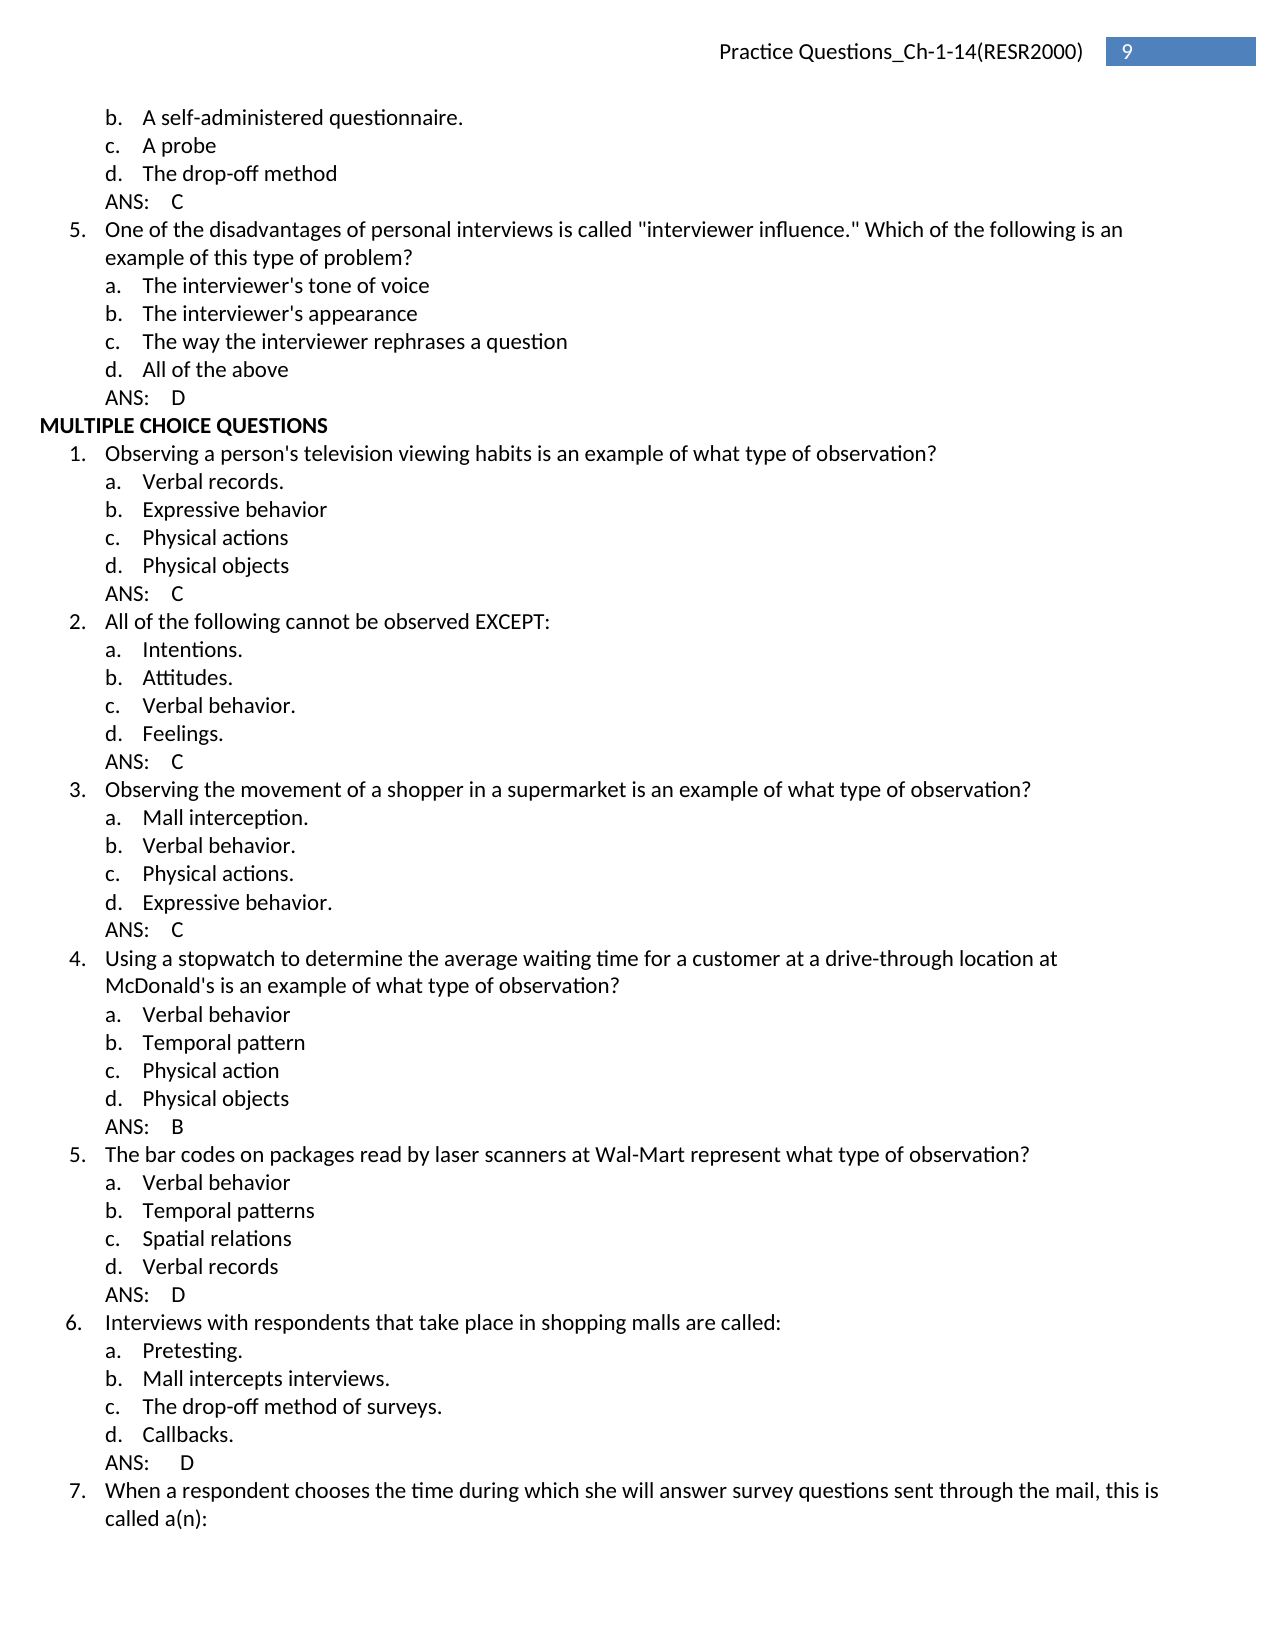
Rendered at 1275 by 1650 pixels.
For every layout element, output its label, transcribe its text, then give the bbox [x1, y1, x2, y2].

table_cell c. [100, 327, 138, 355]
table_header a. [100, 1336, 138, 1364]
text ANS: D [105, 1280, 1170, 1308]
text ANS: B [105, 1112, 1170, 1140]
table_cell Callbacks. [138, 1420, 982, 1448]
table_cell Temporal patterns [138, 1196, 982, 1224]
table_header The interviewer's tone of voice [138, 271, 982, 299]
table_cell Physical actions [138, 523, 982, 551]
table_cell Verbal behavior. [138, 691, 982, 719]
table_cell c. [100, 1224, 138, 1252]
text 1. Observing a person's television viewing habits is an example of what type of observation? [39, 439, 1170, 467]
table_cell All of the above [138, 355, 982, 383]
table_cell d. [100, 1420, 138, 1448]
text 4. Using a stopwatch to determine the average waiting time for a customer at a drive-through location at McDonald's is an example of what type of observation? [39, 944, 1170, 1000]
table_cell d. [100, 159, 138, 187]
table_cell Expressive behavior [138, 495, 982, 523]
table_cell Verbal records [138, 1252, 982, 1280]
text ANS: C [105, 187, 1170, 215]
text 6. Interviews with respondents that take place in shopping malls are called: [39, 1308, 1170, 1336]
table_cell Mall intercepts interviews. [138, 1364, 982, 1392]
table_cell Physical objects [138, 551, 982, 579]
table_cell d. [100, 720, 138, 747]
table_cell Physical action [138, 1056, 982, 1084]
table_cell b. [100, 832, 138, 859]
table_cell b. [100, 495, 138, 523]
table_cell Physical objects [138, 1084, 982, 1112]
table_cell b. [100, 1364, 138, 1392]
table_cell d. [100, 1084, 138, 1112]
table_cell The interviewer's appearance [138, 299, 982, 327]
table_header a. [100, 1168, 138, 1196]
table_cell c. [100, 131, 138, 159]
table_cell Attitudes. [138, 664, 982, 691]
table_header a. [100, 1000, 138, 1028]
table_header a. [100, 635, 138, 663]
table_header a. [100, 467, 138, 495]
text ANS: D [105, 383, 1170, 411]
text ANS: D [39, 1448, 1170, 1476]
table_cell Expressive behavior. [138, 888, 982, 916]
table_header a. [100, 271, 138, 299]
table_cell Verbal behavior. [138, 832, 982, 859]
table_cell The drop-off method [138, 159, 982, 187]
table_cell Spatial relations [138, 1224, 982, 1252]
text MULTIPLE CHOICE QUESTIONS [39, 411, 1170, 439]
text 5. The bar codes on packages read by laser scanners at Wal-Mart represent what type of observation? [39, 1140, 1170, 1168]
table_cell The way the interviewer rephrases a question [138, 327, 982, 355]
table_cell c. [100, 860, 138, 888]
table_cell d. [100, 355, 138, 383]
table_cell b. [100, 664, 138, 691]
table_cell b. [100, 1028, 138, 1056]
table_cell c. [100, 1056, 138, 1084]
table_cell d. [100, 551, 138, 579]
table_cell Temporal pattern [138, 1028, 982, 1056]
table_cell c. [100, 691, 138, 719]
table_cell A probe [138, 131, 982, 159]
table_header Verbal behavior [138, 1000, 982, 1028]
table_cell Feelings. [138, 720, 982, 747]
table_cell b. [100, 299, 138, 327]
table_cell c. [100, 523, 138, 551]
table_header Intentions. [138, 635, 982, 663]
table_header Verbal records. [138, 467, 982, 495]
table_cell b. [100, 103, 138, 131]
text ANS: C [105, 579, 1170, 607]
table_cell d. [100, 888, 138, 916]
table_cell d. [100, 1252, 138, 1280]
text ANS: C [105, 916, 1170, 944]
table_header Pretesting. [138, 1336, 982, 1364]
table_cell b. [100, 1196, 138, 1224]
table_cell Physical actions. [138, 860, 982, 888]
table_header Verbal behavior [138, 1168, 982, 1196]
text 3. Observing the movement of a shopper in a supermarket is an example of what type of observation? [39, 776, 1170, 803]
table_cell The drop-off method of surveys. [138, 1392, 982, 1420]
text 5. One of the disadvantages of personal interviews is called "interviewer influence." Which of the following is an example of this type of problem? [39, 215, 1170, 271]
table_header Mall interception. [138, 804, 982, 832]
table_cell c. [100, 1392, 138, 1420]
text 2. All of the following cannot be observed EXCEPT: [39, 607, 1170, 635]
table_header a. [100, 804, 138, 832]
text 7. When a respondent chooses the time during which she will answer survey questions sent through the mail, this is called a(n): [39, 1476, 1170, 1532]
table_cell A self-administered questionnaire. [138, 103, 982, 131]
text ANS: C [105, 747, 1170, 776]
